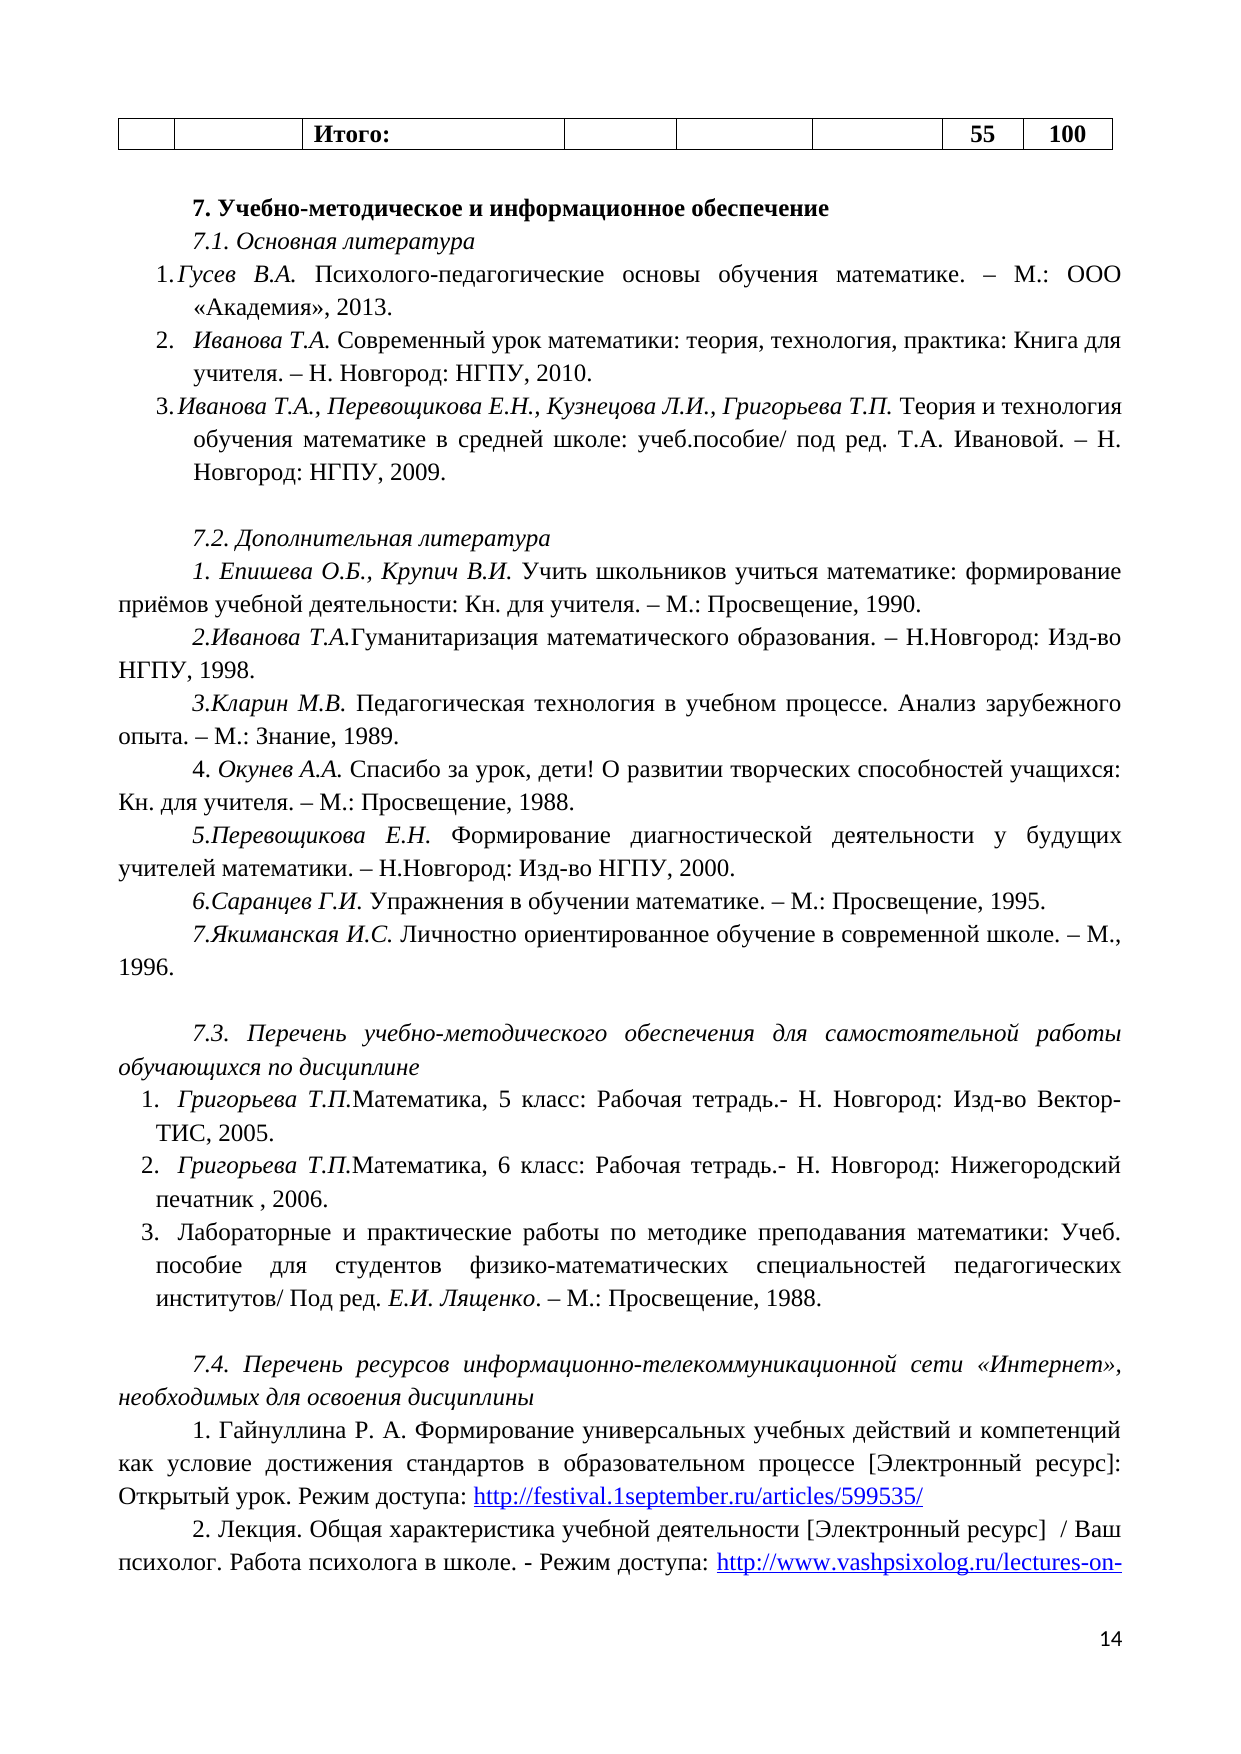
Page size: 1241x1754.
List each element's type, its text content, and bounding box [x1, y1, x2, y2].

text 6.Саранцев Г.И. Упражнения в обучении математике. – М.: Просвещение, 1995. [118, 886, 1122, 915]
text 7.Якиманская И.С. Личностно ориентированное обучение в современной школе. – М., 1996. [118, 919, 1122, 981]
list Иванова Т.А. Современный урок математики: теория, технология, практика: Книга для учителя. – Н. Новгород: НГПУ, 2010. [156, 325, 1122, 387]
text 4. Окунев А.А. Спасибо за урок, дети! О развитии творческих способностей учащихся: Кн. для учителя. – М.: Просвещение, 1988. [118, 754, 1122, 816]
list Григорьева Т.П.Математика, 5 класс: Рабочая тетрадь.- Н. Новгород: Изд-во Вектор-ТИС, 2005. [156, 1084, 1122, 1146]
text 2.Иванова Т.А.Гуманитаризация математического образования. – Н.Новгород: Изд-во НГПУ, 1998. [118, 622, 1122, 684]
text 7.3. Перечень учебно-методического обеспечения для самостоятельной работы обучающихся по дисциплине [118, 1018, 1122, 1080]
table_cell [175, 119, 302, 149]
text 7.4. Перечень ресурсов информационно-телекоммуникационной сети «Интернет», необходимых для освоения дисциплины [118, 1349, 1122, 1411]
table_cell [677, 119, 812, 149]
text 3.Кларин М.В. Педагогическая технология в учебном процессе. Анализ зарубежного опыта. – М.: Знание, 1989. [118, 688, 1122, 750]
list Григорьева Т.П.Математика, 6 класс: Рабочая тетрадь.- Н. Новгород: Нижегородский печатник , 2006. [156, 1151, 1122, 1212]
table_cell Итого: [303, 119, 564, 149]
text 7. Учебно-методическое и информационное обеспечение [118, 193, 1122, 222]
list Иванова Т.А., Перевощикова Е.Н., Кузнецова Л.И., Григорьева Т.П. Теория и технология обучения математике в средней школе: учеб.пособие/ под ред. Т.А. Ивановой. – Н. Новгород: НГПУ, 2009. [156, 391, 1122, 486]
text 1. Гайнуллина Р. А. Формирование универсальных учебных действий и компетенций как условие достижения стандартов в образовательном процессе [Электронный ресурс]: Открытый урок. Режим доступа: http://festival.1september.ru/articles/599535/ [118, 1415, 1122, 1509]
table_cell 55 [943, 119, 1023, 149]
list Гусев В.А. Психолого-педагогические основы обучения математике. – М.: ООО «Академия», 2013. [156, 259, 1122, 321]
table_cell 100 [1024, 119, 1112, 149]
text 7.1. Основная литература [118, 226, 1122, 255]
text 5.Перевощикова Е.Н. Формирование диагностической деятельности у будущих учителей математики. – Н.Новгород: Изд-во НГПУ, 2000. [118, 820, 1122, 882]
text 7.2. Дополнительная литература [118, 523, 1122, 552]
list Лабораторные и практические работы по методике преподавания математики: Учеб. пособие для студентов физико-математических специальностей педагогических институтов/ Под ред. Е.И. Лященко. – М.: Просвещение, 1988. [156, 1217, 1122, 1311]
table_cell [119, 119, 174, 149]
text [118, 1514, 1122, 1576]
table_cell [813, 119, 942, 149]
table_cell [565, 119, 676, 149]
text 1. Епишева О.Б., Крупич В.И. Учить школьников учиться математике: формирование приёмов учебной деятельности: Кн. для учителя. – М.: Просвещение, 1990. [118, 556, 1122, 618]
